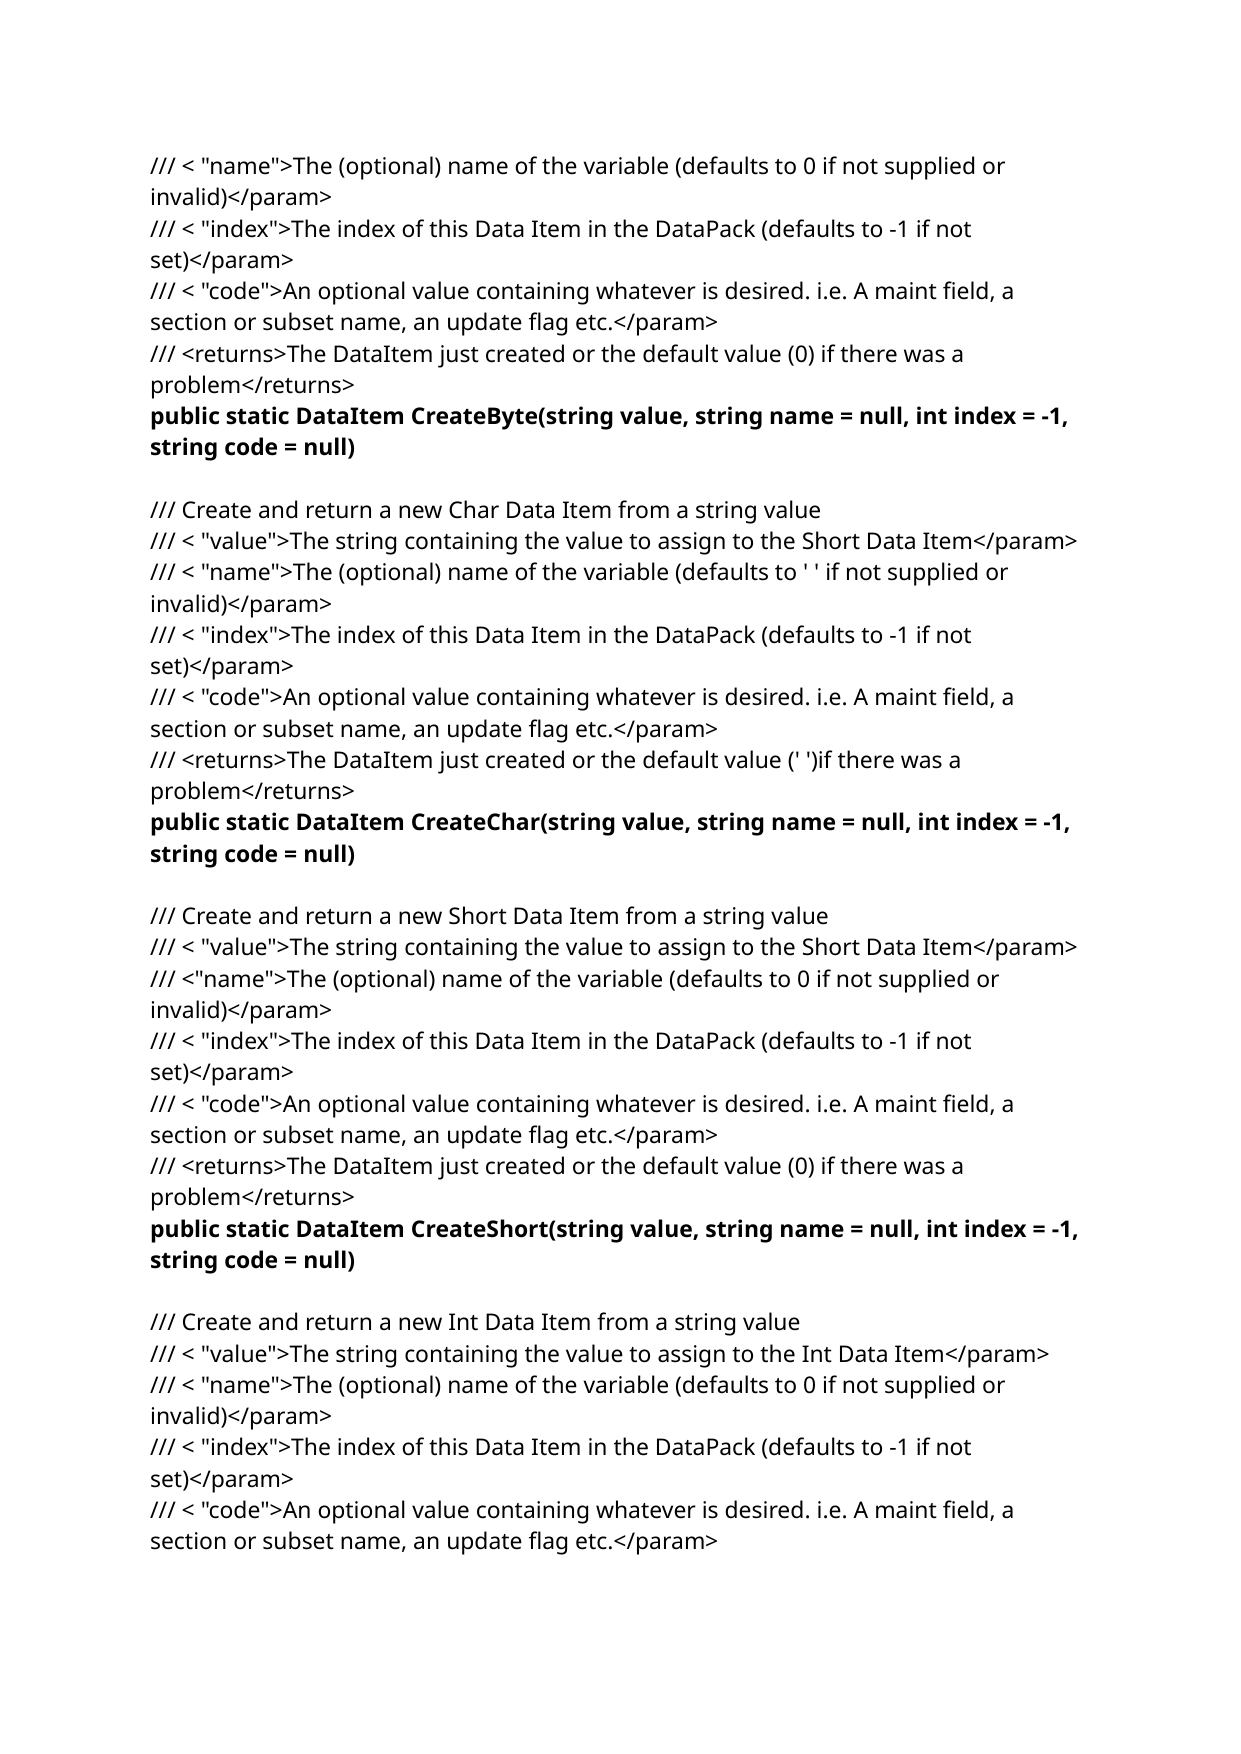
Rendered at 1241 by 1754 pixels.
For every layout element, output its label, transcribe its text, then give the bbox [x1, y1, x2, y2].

text /// < "value">The string containing the value to assign to the Short Data Item</param> [150, 931, 1090, 962]
text /// Create and return a new Short Data Item from a string value [150, 900, 1090, 931]
text /// < "index">The index of this Data Item in the DataPack (defaults to -1 if not set)</param> [150, 1025, 1090, 1087]
text public static DataItem CreateShort(string value, string name = null, int index = -1, string code = null) [150, 1212, 1090, 1275]
text public static DataItem CreateChar(string value, string name = null, int index = -1, string code = null) [150, 806, 1090, 869]
text /// < "name">The (optional) name of the variable (defaults to ' ' if not supplied or invalid)</param> [150, 556, 1090, 619]
text /// < "code">An optional value containing whatever is desired. i.e. A maint field, a section or subset name, an update flag etc.</param> [150, 1087, 1090, 1150]
text /// < "name">The (optional) name of the variable (defaults to 0 if not supplied or invalid)</param> [150, 150, 1090, 212]
text /// < "code">An optional value containing whatever is desired. i.e. A maint field, a section or subset name, an update flag etc.</param> [150, 681, 1090, 744]
text /// < "value">The string containing the value to assign to the Short Data Item</param> [150, 525, 1090, 556]
text /// Create and return a new Int Data Item from a string value [150, 1306, 1090, 1337]
text /// <returns>The DataItem just created or the default value (0) if there was a problem</returns> [150, 337, 1090, 400]
text /// <returns>The DataItem just created or the default value (0) if there was a problem</returns> [150, 1150, 1090, 1212]
text /// <"name">The (optional) name of the variable (defaults to 0 if not supplied or invalid)</param> [150, 962, 1090, 1025]
text public static DataItem CreateByte(string value, string name = null, int index = -1, string code = null) [150, 400, 1090, 462]
text /// < "code">An optional value containing whatever is desired. i.e. A maint field, a section or subset name, an update flag etc.</param> [150, 1494, 1090, 1556]
text /// Create and return a new Char Data Item from a string value [150, 494, 1090, 525]
text /// < "index">The index of this Data Item in the DataPack (defaults to -1 if not set)</param> [150, 1431, 1090, 1494]
text /// < "index">The index of this Data Item in the DataPack (defaults to -1 if not set)</param> [150, 619, 1090, 681]
text /// < "name">The (optional) name of the variable (defaults to 0 if not supplied or invalid)</param> [150, 1369, 1090, 1431]
text /// < "index">The index of this Data Item in the DataPack (defaults to -1 if not set)</param> [150, 212, 1090, 275]
text /// < "value">The string containing the value to assign to the Int Data Item</param> [150, 1337, 1090, 1369]
text /// <returns>The DataItem just created or the default value (' ')if there was a problem</returns> [150, 744, 1090, 806]
text /// < "code">An optional value containing whatever is desired. i.e. A maint field, a section or subset name, an update flag etc.</param> [150, 275, 1090, 337]
